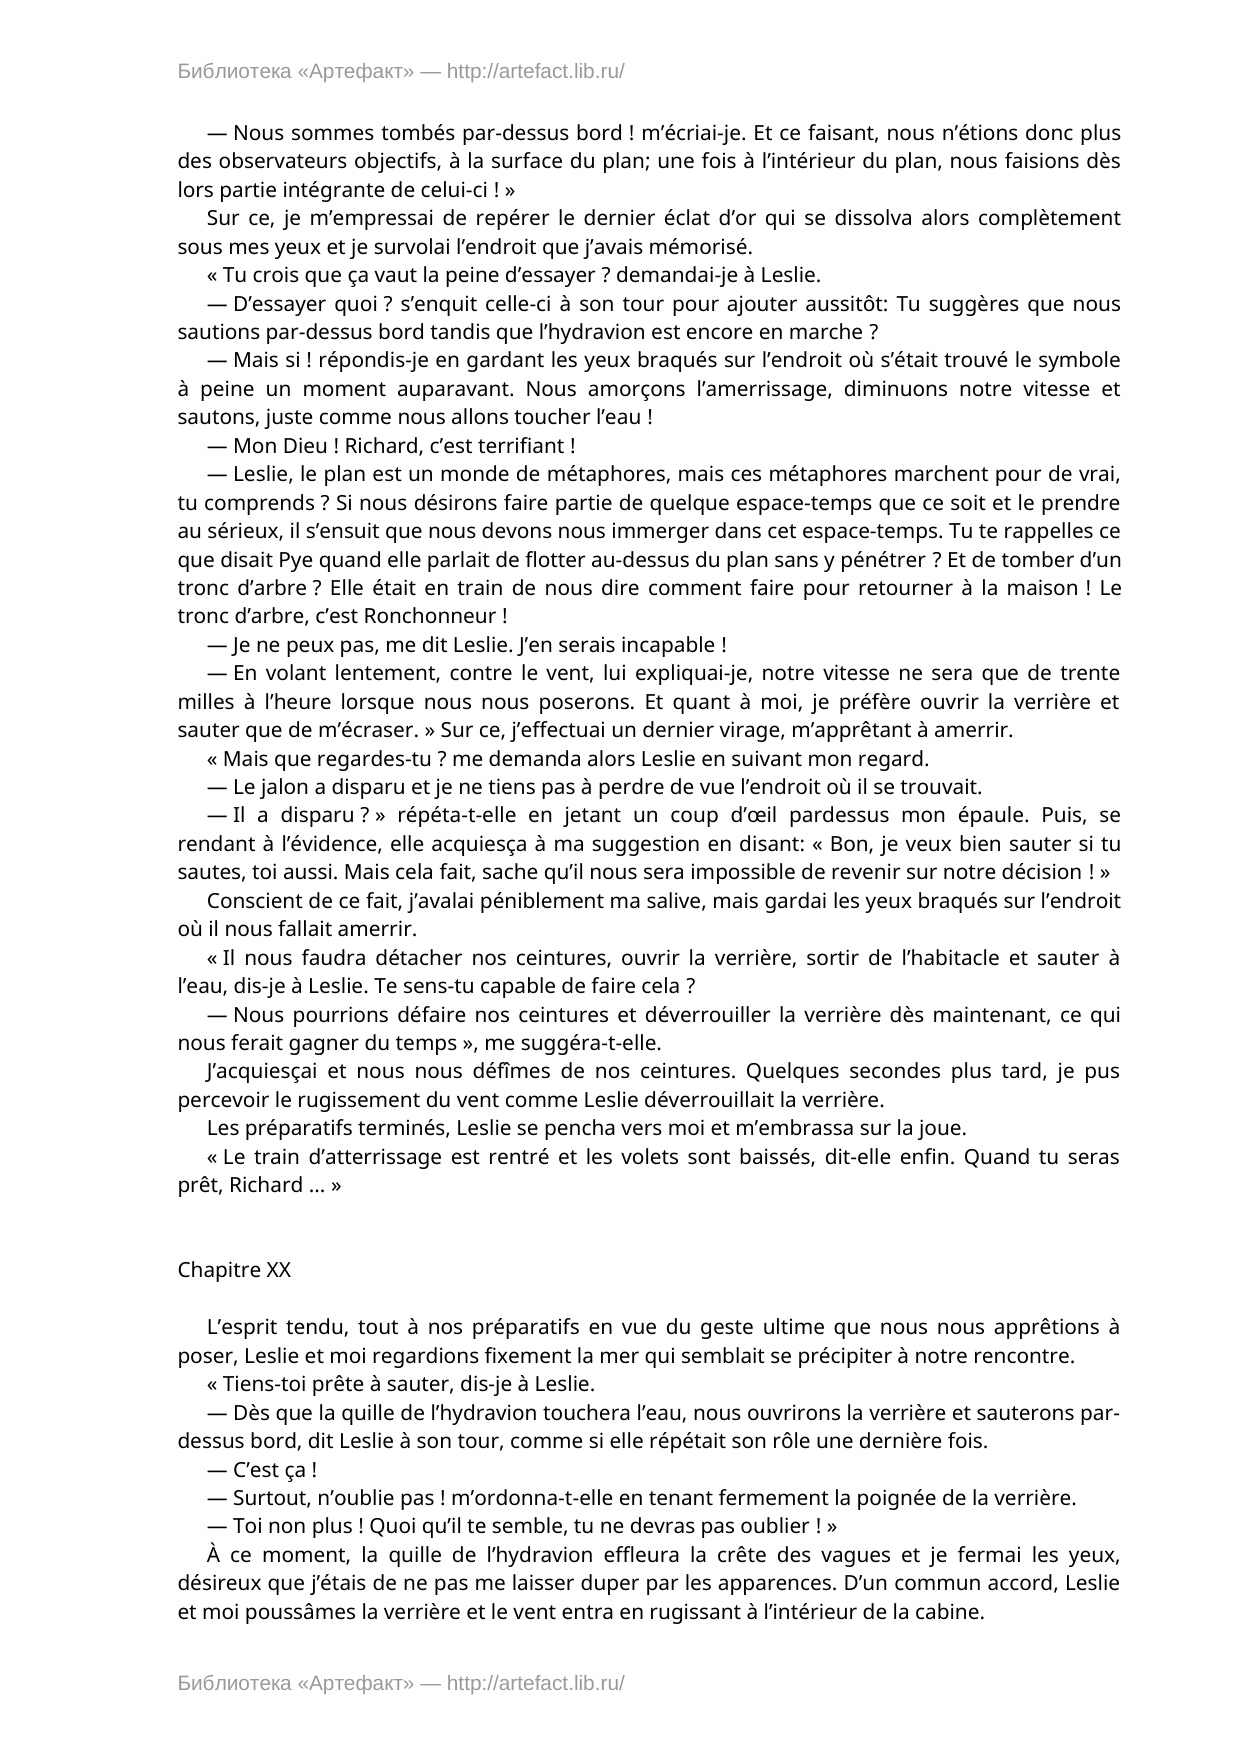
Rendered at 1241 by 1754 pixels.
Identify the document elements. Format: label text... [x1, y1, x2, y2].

text — Dès que la quille de l’hydravion touchera l’eau, nous ouvrirons la verrière et sauterons par-dessus bord, dit Leslie à son tour, comme si elle répétait son rôle une dernière fois. [177, 1398, 1122, 1455]
text « Le train d’atterrissage est rentré et les volets sont baissés, dit-elle enfin. Quand tu seras prêt, Richard ... » [177, 1142, 1122, 1199]
text Les préparatifs terminés, Leslie se pencha vers moi et m’embrassa sur la joue. [177, 1113, 1122, 1142]
text Sur ce, je m’empressai de repérer le dernier éclat d’or qui se dissolva alors complètement sous mes yeux et je survolai l’endroit que j’avais mémorisé. [177, 203, 1122, 260]
text — Nous pourrions défaire nos ceintures et déverrouiller la verrière dès maintenant, ce qui nous ferait gagner du temps », me suggéra-t-elle. [177, 1000, 1122, 1057]
text — Leslie, le plan est un monde de métaphores, mais ces métaphores marchent pour de vrai, tu comprends ? Si nous désirons faire partie de quelque espace-temps que ce soit et le prendre au sérieux, il s’ensuit que nous devons nous immerger dans cet espace-temps. Tu te rappelles ce que disait Pye quand elle parlait de flotter au-dessus du plan sans y pénétrer ? Et de tomber d’un tronc d’arbre ? Elle était en train de nous dire comment faire pour retourner à la maison ! Le tronc d’arbre, c’est Ronchonneur ! [177, 459, 1122, 630]
text « Mais que regardes-tu ? me demanda alors Leslie en suivant mon regard. [177, 744, 1122, 772]
text — Le jalon a disparu et je ne tiens pas à perdre de vue l’endroit où il se trouvait. [177, 772, 1122, 801]
text — Je ne peux pas, me dit Leslie. J’en serais incapable ! [177, 630, 1122, 658]
text — Surtout, n’oublie pas ! m’ordonna-t-elle en tenant fermement la poignée de la verrière. [177, 1483, 1122, 1512]
text — Mon Dieu ! Richard, c’est terrifiant ! [177, 431, 1122, 459]
text — Mais si ! répondis-je en gardant les yeux braqués sur l’endroit où s’était trouvé le symbole à peine un moment auparavant. Nous amorçons l’amerrissage, diminuons notre vitesse et sautons, juste comme nous allons toucher l’eau ! [177, 346, 1122, 431]
text J’acquiesçai et nous nous défîmes de nos ceintures. Quelques secondes plus tard, je pus percevoir le rugissement du vent comme Leslie déverrouillait la verrière. [177, 1057, 1122, 1113]
text « Il nous faudra détacher nos ceintures, ouvrir la verrière, sortir de l’habitacle et sauter à l’eau, dis-je à Leslie. Te sens-tu capable de faire cela ? [177, 943, 1122, 1000]
text À ce moment, la quille de l’hydravion effleura la crête des vagues et je fermai les yeux, désireux que j’étais de ne pas me laisser duper par les apparences. D’un commun accord, Leslie et moi poussâmes la verrière et le vent entra en rugissant à l’intérieur de la cabine. [177, 1540, 1122, 1625]
text — Il a disparu ? » répéta-t-elle en jetant un coup d’œil pardessus mon épaule. Puis, se rendant à l’évidence, elle acquiesça à ma suggestion en disant: « Bon, je veux bien sauter si tu sautes, toi aussi. Mais cela fait, sache qu’il nous sera impossible de revenir sur notre décision ! » [177, 801, 1122, 886]
text « Tu crois que ça vaut la peine d’essayer ? demandai-je à Leslie. [177, 260, 1122, 289]
text — En volant lentement, contre le vent, lui expliquai-je, notre vitesse ne sera que de trente milles à l’heure lorsque nous nous poserons. Et quant à moi, je préfère ouvrir la verrière et sauter que de m’écraser. » Sur ce, j’effectuai un dernier virage, m’apprêtant à amerrir. [177, 658, 1122, 744]
text L’esprit tendu, tout à nos préparatifs en vue du geste ultime que nous nous apprêtions à poser, Leslie et moi regardions fixement la mer qui semblait se précipiter à notre rencontre. [177, 1312, 1122, 1369]
text — Nous sommes tombés par-dessus bord ! m’écriai-je. Et ce faisant, nous n’étions donc plus des observateurs objectifs, à la surface du plan; une fois à l’intérieur du plan, nous faisions dès lors partie intégrante de celui-ci ! » [177, 118, 1122, 203]
text « Tiens-toi prête à sauter, dis-je à Leslie. [177, 1369, 1122, 1398]
text — C’est ça ! [177, 1455, 1122, 1483]
subtitle Chapitre XX [177, 1256, 1122, 1284]
text — Toi non plus ! Quoi qu’il te semble, tu ne devras pas oublier ! » [177, 1512, 1122, 1540]
text Conscient de ce fait, j’avalai péniblement ma salive, mais gardai les yeux braqués sur l’endroit où il nous fallait amerrir. [177, 886, 1122, 943]
text — D’essayer quoi ? s’enquit celle-ci à son tour pour ajouter aussitôt: Tu suggères que nous sautions par-dessus bord tandis que l’hydravion est encore en marche ? [177, 289, 1122, 346]
